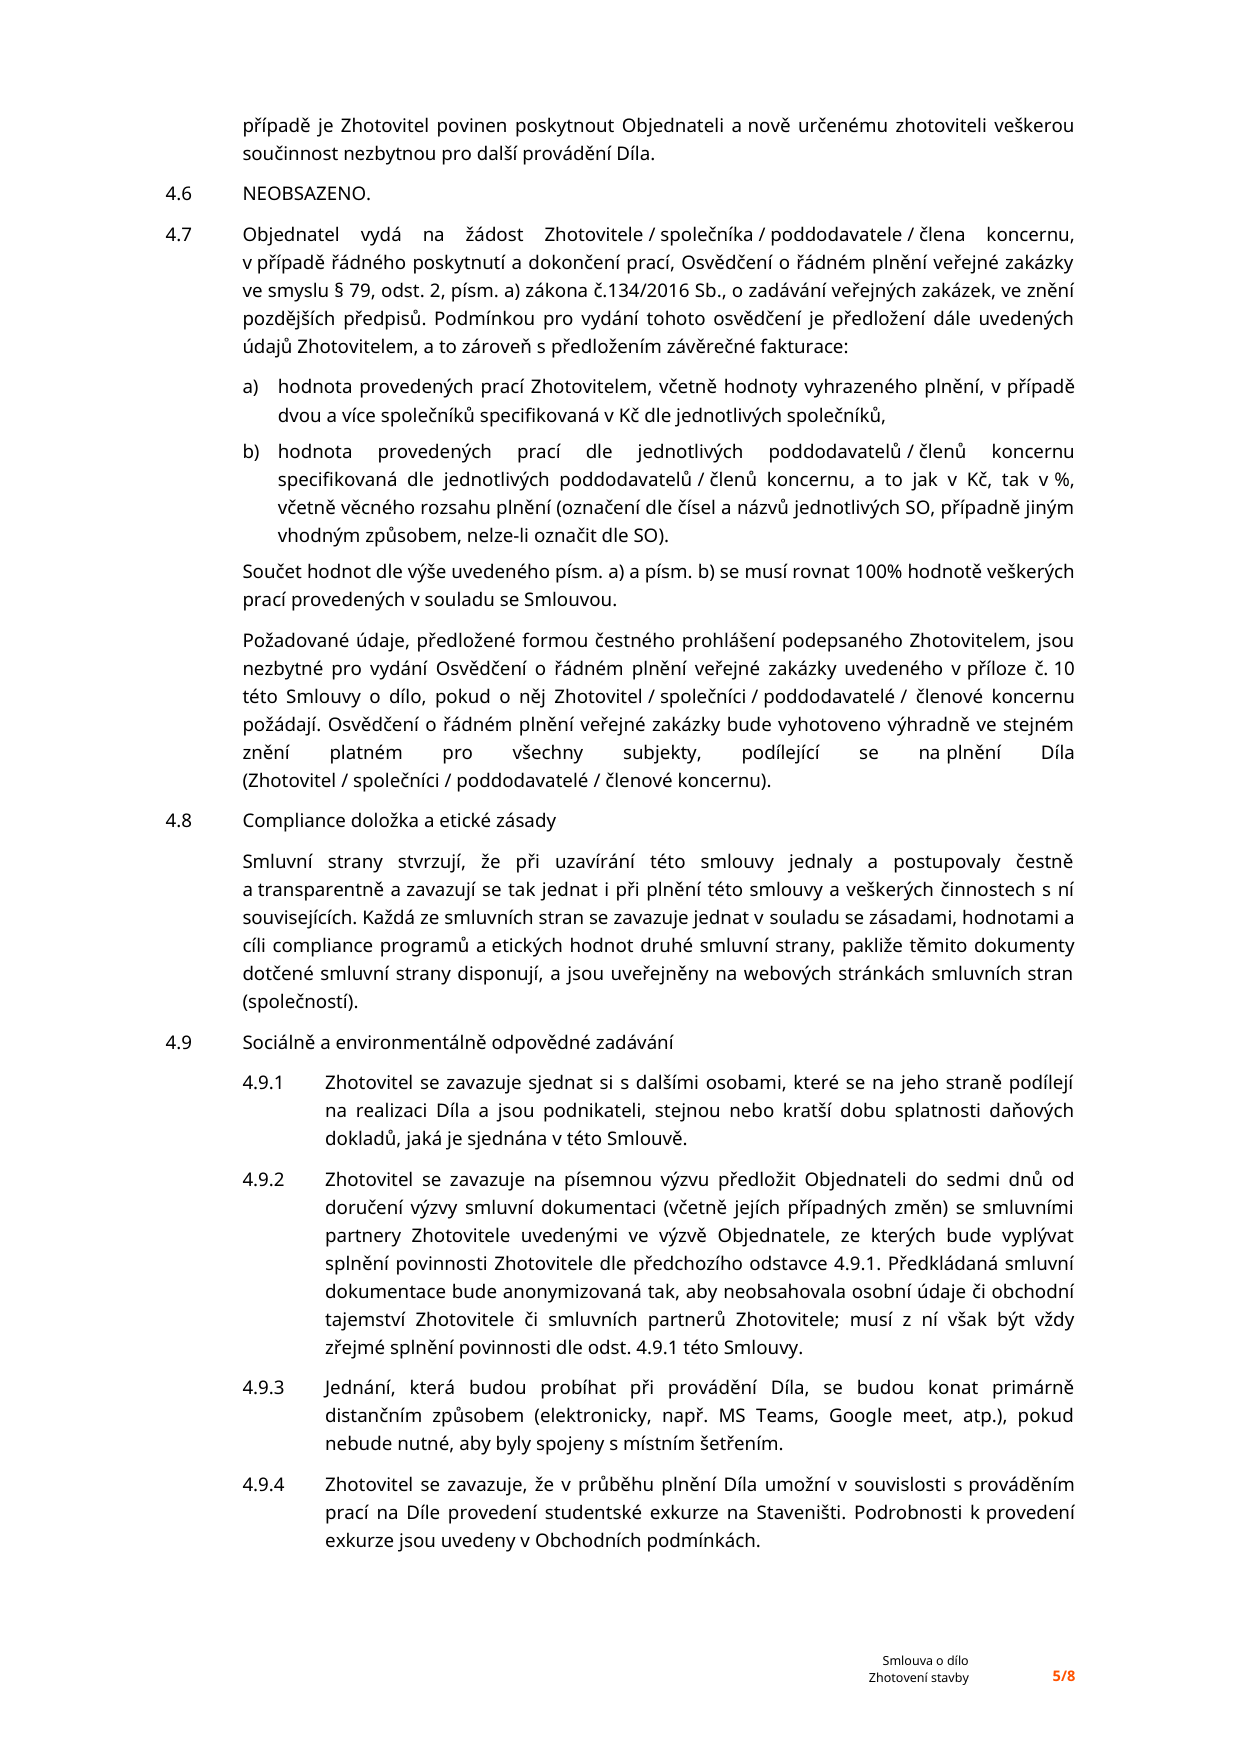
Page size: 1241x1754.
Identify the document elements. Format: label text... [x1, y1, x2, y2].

text Zhotovitel se zavazuje, že v průběhu plnění Díla umožní v souvislosti s prováděním prací na Díle provedení studentské exkurze na Staveništi. Podrobnosti k provedení exkurze jsou uvedeny v Obchodních podmínkách. [242, 1471, 1075, 1553]
text NEOBSAZENO. [165, 181, 1075, 206]
text Zhotovitel se zavazuje na písemnou výzvu předložit Objednateli do sedmi dnů od doručení výzvy smluvní dokumentaci (včetně jejích případných změn) se smluvními partnery Zhotovitele uvedenými ve výzvě Objednatele, ze kterých bude vyplývat splnění povinnosti Zhotovitele dle předchozího odstavce 4.9.1. Předkládaná smluvní dokumentace bude anonymizovaná tak, aby neobsahovala osobní údaje či obchodní tajemství Zhotovitele či smluvních partnerů Zhotovitele; musí z ní však být vždy zřejmé splnění povinnosti dle odst. 4.9.1 této Smlouvy. [242, 1166, 1075, 1360]
list hodnota provedených prací Zhotovitelem, včetně hodnoty vyhrazeného plnění, v případě dvou a více společníků specifikovaná v Kč dle jednotlivých společníků, [242, 374, 1075, 427]
list Součet hodnot dle výše uvedeného písm. a) a písm. b) se musí rovnat 100% hodnotě veškerých prací provedených v souladu se Smlouvou. [242, 559, 1075, 612]
text Objednatel vydá na žádost Zhotovitele / společníka / poddodavatele / člena koncernu, v případě řádného poskytnutí a dokončení prací, Osvědčení o řádném plnění veřejné zakázky ve smyslu § 79, odst. 2, písm. a) zákona č.134/2016 Sb., o zadávání veřejných zakázek, ve znění pozdějších předpisů. Podmínkou pro vydání tohoto osvědčení je předložení dále uvedených údajů Zhotovitelem, a to zároveň s předložením závěrečné fakturace: [165, 221, 1075, 359]
list hodnota provedených prací dle jednotlivých poddodavatelů / členů koncernu specifikovaná dle jednotlivých poddodavatelů / členů koncernu, a to jak v Kč, tak v %, včetně věcného rozsahu plnění (označení dle čísel a názvů jednotlivých SO, případně jiným vhodným způsobem, nelze-li označit dle SO). [242, 438, 1075, 548]
text Jednání, která budou probíhat při provádění Díla, se budou konat primárně distančním způsobem (elektronicky, např. MS Teams, Google meet, atp.), pokud nebude nutné, aby byly spojeny s místním šetřením. [242, 1375, 1075, 1456]
text Sociálně a environmentálně odpovědné zadávání [165, 1029, 1075, 1054]
text Compliance doložka a etické zásady [165, 808, 1075, 833]
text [165, 112, 1075, 166]
list Smluvní strany stvrzují, že při uzavírání této smlouvy jednaly a postupovaly čestně a transparentně a zavazují se tak jednat i při plnění této smlouvy a veškerých činnostech s ní souvisejících. Každá ze smluvních stran se zavazuje jednat v souladu se zásadami, hodnotami a cíli compliance programů a etických hodnot druhé smluvní strany, pakliže těmito dokumenty dotčené smluvní strany disponují, a jsou uveřejněny na webových stránkách smluvních stran (společností). [242, 848, 1075, 1014]
list Požadované údaje, předložené formou čestného prohlášení podepsaného Zhotovitelem, jsou nezbytné pro vydání Osvědčení o řádném plnění veřejné zakázky uvedeného v příloze č. 10 této Smlouvy o dílo, pokud o něj Zhotovitel / společníci / poddodavatelé / členové koncernu požádají. Osvědčení o řádném plnění veřejné zakázky bude vyhotoveno výhradně ve stejném znění platném pro všechny subjekty, podílející se na plnění Díla (Zhotovitel / společníci / poddodavatelé / členové koncernu). [242, 627, 1075, 793]
text Zhotovitel se zavazuje sjednat si s dalšími osobami, které se na jeho straně podílejí na realizaci Díla a jsou podnikateli, stejnou nebo kratší dobu splatnosti daňových dokladů, jaká je sjednána v této Smlouvě. [242, 1069, 1075, 1151]
